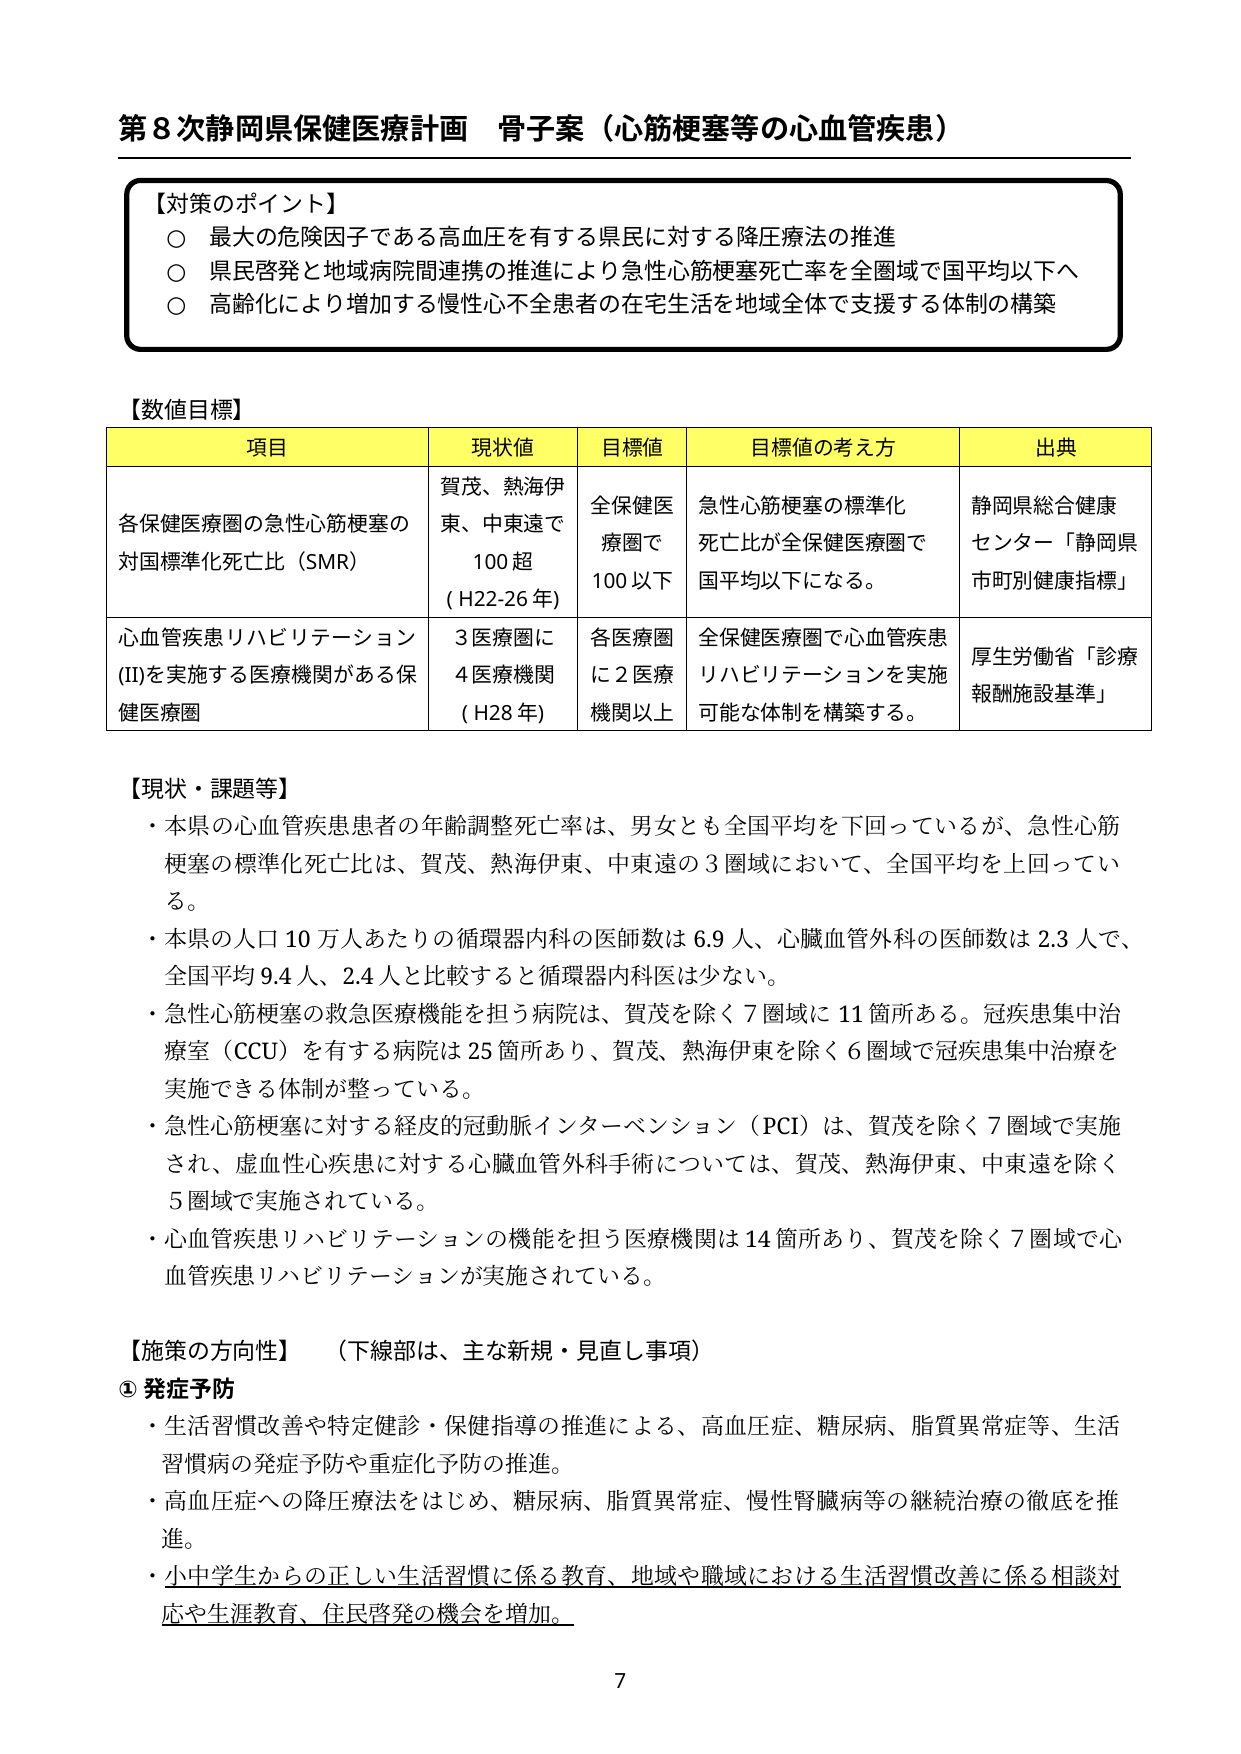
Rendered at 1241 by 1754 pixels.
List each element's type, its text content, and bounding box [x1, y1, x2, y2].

text ① 発症予防 [118, 1369, 1122, 1406]
table_cell 急性心筋梗塞の標準化 死亡比が全保健医療圏で 国平均以下になる。 [687, 467, 959, 617]
table_cell 厚生労働省「診療 報酬施設基準」 [960, 618, 1151, 730]
text 【現状・課題等】 [118, 769, 1122, 806]
table_cell 各保健医療圏の急性心筋梗塞の 対国標準化死亡比（SMR） [107, 467, 428, 617]
table_cell 静岡県総合健康 センター「静岡県 市町別健康指標」 [960, 467, 1151, 617]
table_header 目標値 [578, 428, 686, 466]
table_header 出典 [960, 428, 1151, 466]
text ・心血管疾患リハビリテーションの機能を担う医療機関は14箇所あり、賀茂を除く７圏域で心血管疾患リハビリテーションが実施されている。 [141, 1219, 1122, 1294]
table_cell 全保健医療圏で心血管疾患リハビリテーションを実施可能な体制を構築する。 [687, 618, 959, 730]
table_cell 全保健医療圏で 100以下 [578, 467, 686, 617]
text ・生活習慣改善や特定健診・保健指導の推進による、高血圧症、糖尿病、脂質異常症等、生活習慣病の発症予防や重症化予防の推進。 [141, 1406, 1122, 1481]
text ・小中学生からの正しい生活習慣に係る教育、地域や職域における生活習慣改善に係る相談対応や生涯教育、住民啓発の機会を増加。 [141, 1556, 1122, 1631]
text 【数値目標】 [118, 389, 1122, 427]
table_header 目標値の考え方 [687, 428, 959, 466]
text ・高血圧症への降圧療法をはじめ、糖尿病、脂質異常症、慢性腎臓病等の継続治療の徹底を推進。 [141, 1481, 1122, 1556]
table_cell 賀茂、熱海伊東、中東遠で100超 ( H22-26年) [429, 467, 577, 617]
table_cell 各医療圏 に２医療機関以上 [578, 618, 686, 730]
table_header 現状値 [429, 428, 577, 466]
text ・急性心筋梗塞の救急医療機能を担う病院は、賀茂を除く７圏域に11箇所ある。冠疾患集中治療室（CCU）を有する病院は25箇所あり、賀茂、熱海伊東を除く６圏域で冠疾患集中治療を実施できる体制が整っている。 [141, 994, 1122, 1106]
table_cell ３医療圏に ４医療機関 ( H28年) [429, 618, 577, 730]
table_header 項目 [107, 428, 428, 466]
text 【施策の方向性】 （下線部は、主な新規・見直し事項） [118, 1331, 1122, 1369]
text ・本県の心血管疾患患者の年齢調整死亡率は、男女とも全国平均を下回っているが、急性心筋梗塞の標準化死亡比は、賀茂、熱海伊東、中東遠の３圏域において、全国平均を上回っている。 [141, 806, 1122, 919]
table_cell 心血管疾患リハビリテーション(II)を実施する医療機関がある保健医療圏 [107, 618, 428, 730]
text ・本県の人口10 万人あたりの循環器内科の医師数は6.9 人、心臓血管外科の医師数は2.3 人で、全国平均9.4人、2.4人と比較すると循環器内科医は少ない。 [141, 919, 1122, 994]
text ・急性心筋梗塞に対する経皮的冠動脈インターベンション（PCI）は、賀茂を除く７圏域で実施され、虚血性心疾患に対する心臓血管外科手術については、賀茂、熱海伊東、中東遠を除く５圏域で実施されている。 [141, 1106, 1122, 1219]
